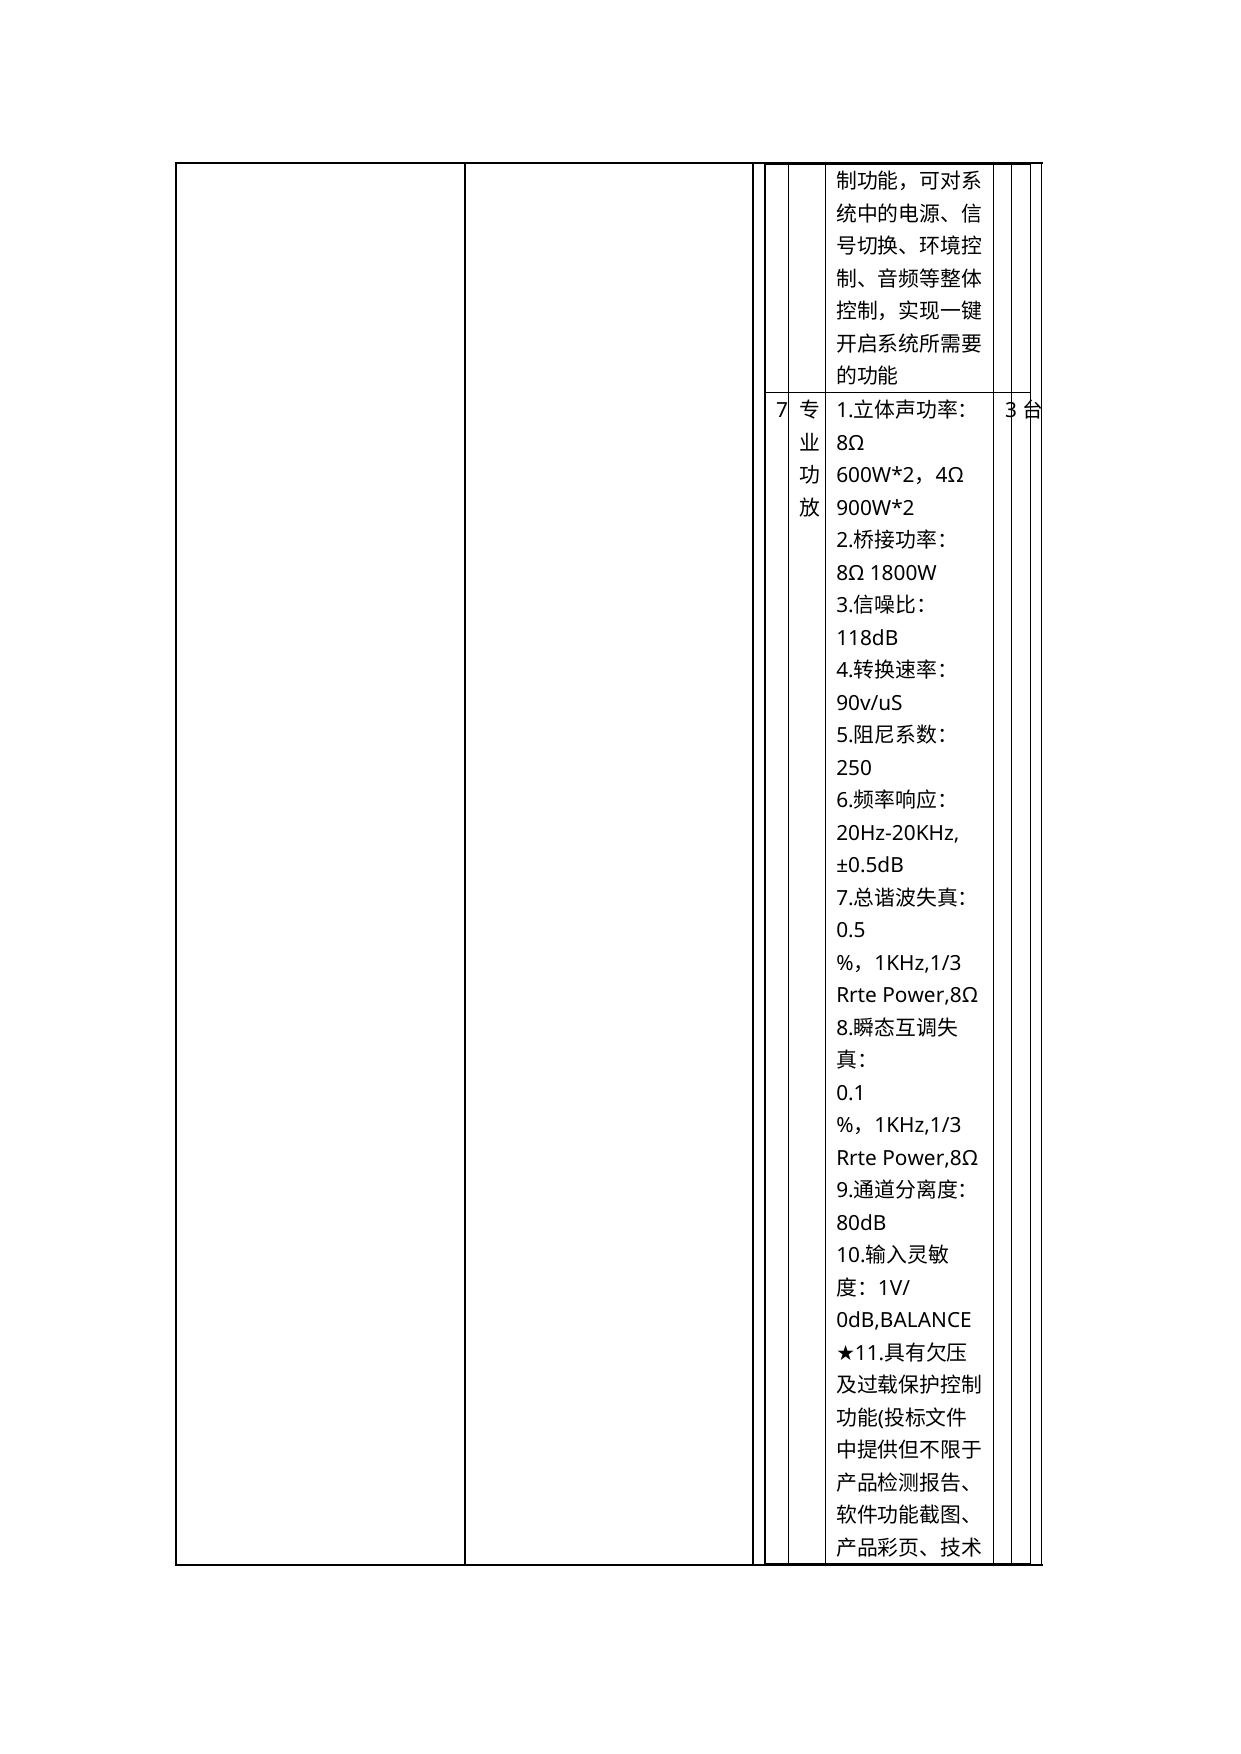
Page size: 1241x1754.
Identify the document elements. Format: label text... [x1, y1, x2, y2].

table_cell [754, 164, 764, 1564]
table_cell [789, 165, 825, 392]
table_cell [994, 393, 1011, 1563]
table_cell [826, 165, 993, 392]
table_cell [1012, 393, 1030, 1563]
table_cell 3 [177, 164, 464, 1564]
table_cell [1031, 407, 1041, 1564]
table_cell [766, 165, 788, 392]
table_cell [994, 165, 1011, 392]
table_cell [1012, 165, 1030, 392]
table_cell [466, 164, 752, 1564]
table_cell [1031, 164, 1041, 407]
table_cell [789, 393, 825, 1563]
table_cell [826, 393, 993, 1563]
table_cell [766, 393, 788, 1563]
